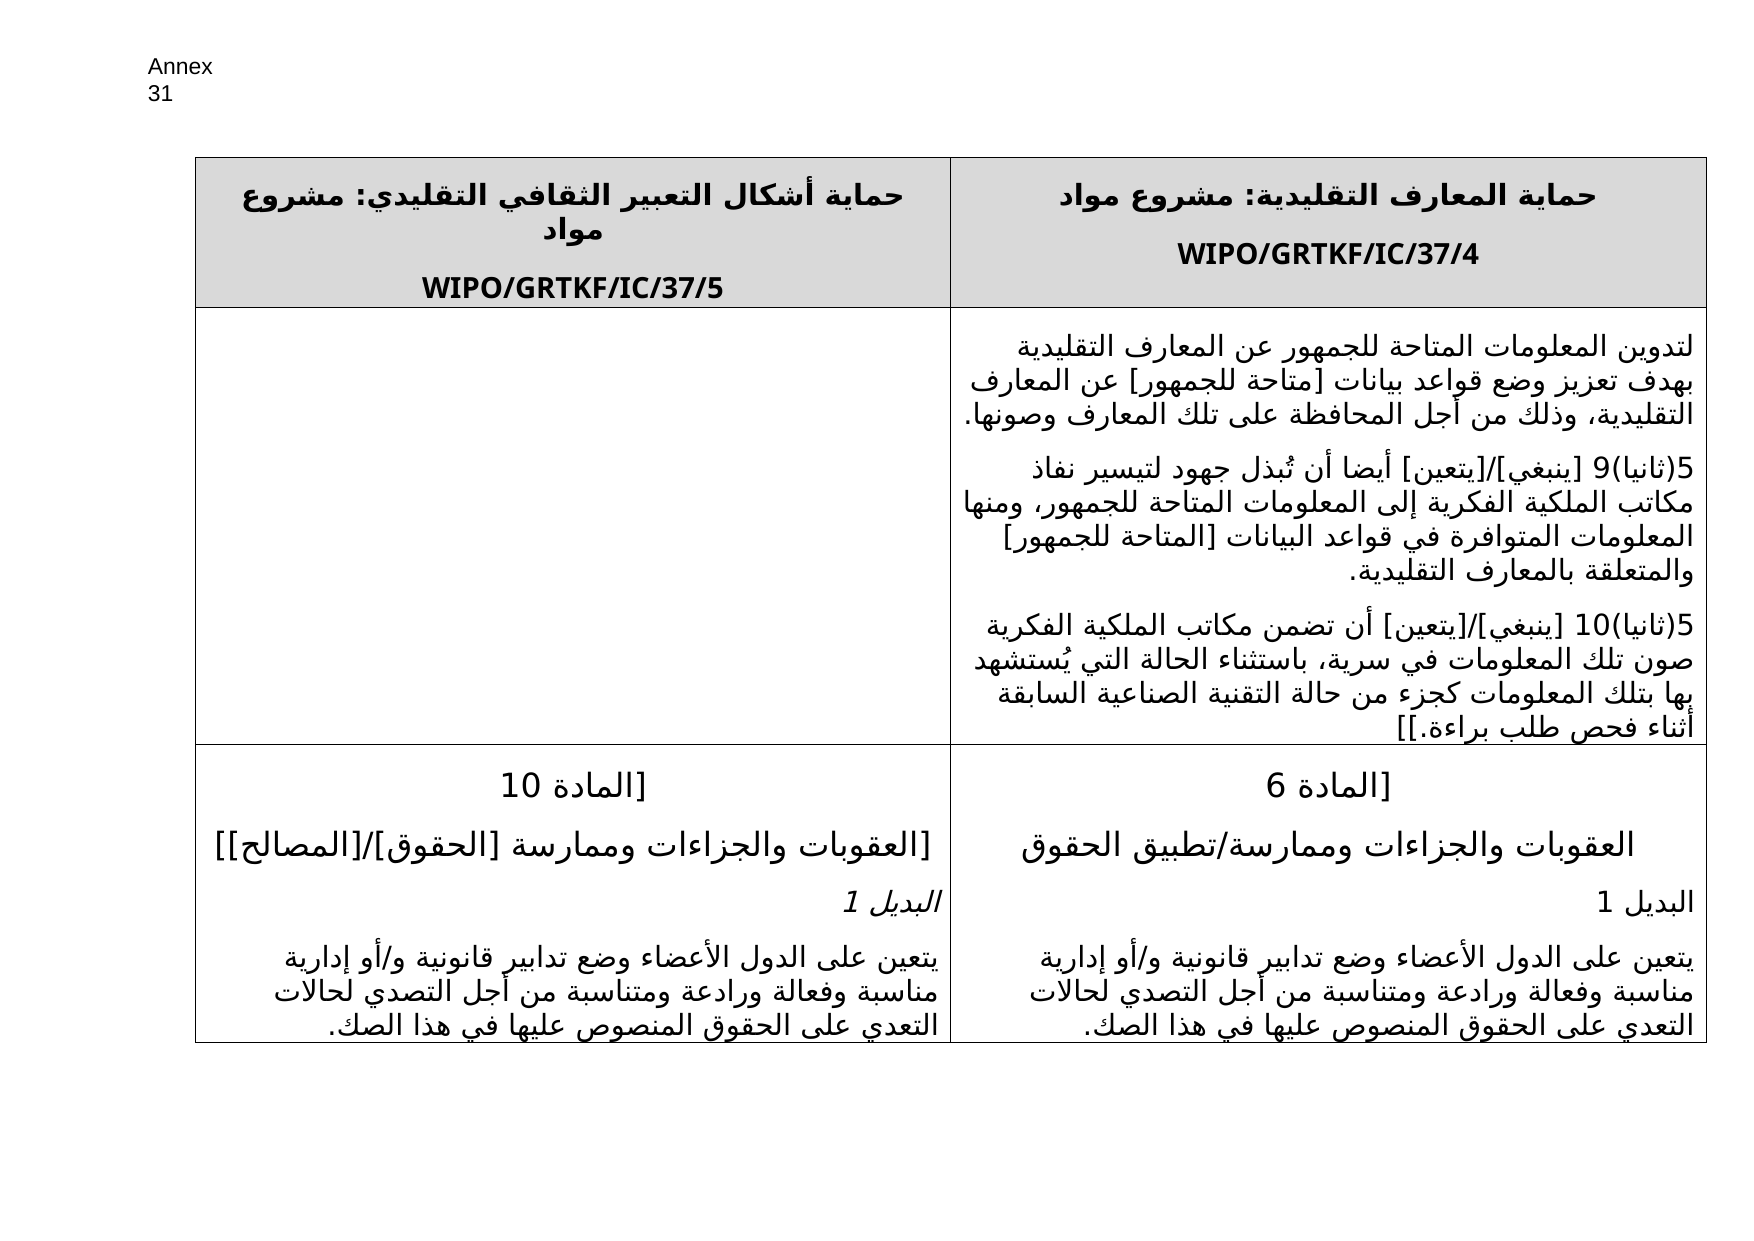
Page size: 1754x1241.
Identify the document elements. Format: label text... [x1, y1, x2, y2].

table_header حماية أشكال التعبير الثقافي التقليدي: مشروع مواد WIPO/GRTKF/IC/37/5 [196, 158, 950, 307]
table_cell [951, 745, 1706, 1042]
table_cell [951, 308, 1706, 744]
table_cell [196, 308, 950, 744]
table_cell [196, 745, 950, 1042]
table_header حماية المعارف التقليدية: مشروع مواد WIPO/GRTKF/IC/37/4 [951, 158, 1706, 307]
